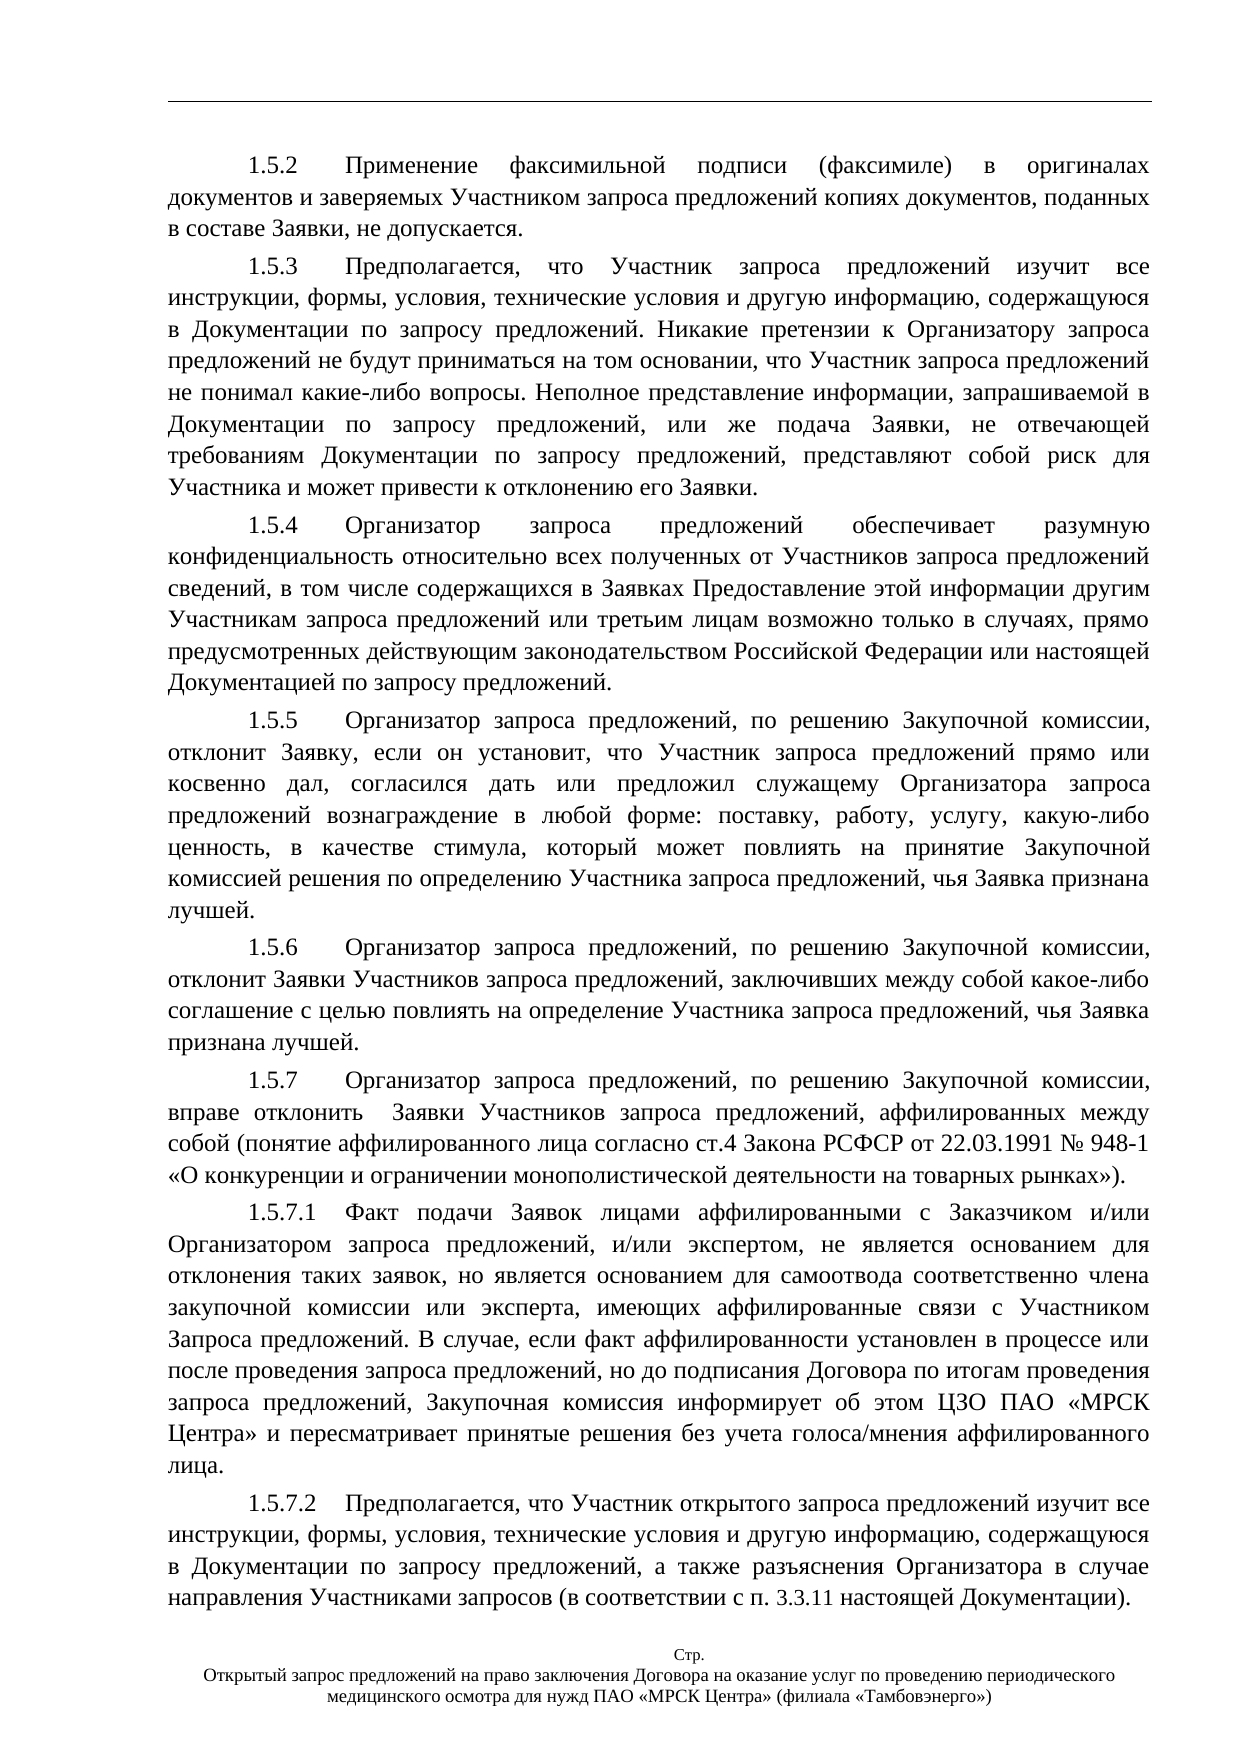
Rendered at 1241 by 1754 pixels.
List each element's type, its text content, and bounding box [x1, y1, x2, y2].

list Предполагается, что Участник запроса предложений изучит все инструкции, формы, условия, технические условия и другую информацию, содержащуюся в Документации по запросу предложений. Никакие претензии к Организатору запроса предложений не будут приниматься на том основании, что Участник запроса предложений не понимал какие-либо вопросы. Неполное представление информации, запрашиваемой в Документации по запросу предложений, или же подача Заявки, не отвечающей требованиям Документации по запросу предложений, представляют собой риск для Участника и может привести к отклонению его Заявки. [168, 251, 1150, 501]
list Применение факсимильной подписи (факсимиле) в оригиналах документов и заверяемых Участником запроса предложений копиях документов, поданных в составе Заявки, не допускается. [168, 150, 1150, 242]
list Организатор запроса предложений, по решению Закупочной комиссии, вправе отклонить Заявки Участников запроса предложений, аффилированных между собой (понятие аффилированного лица согласно ст.4 Закона РСФСР от 22.03.1991 № 948-1 «О конкуренции и ограничении монополистической деятельности на товарных рынках»). [168, 1065, 1150, 1188]
list Организатор запроса предложений, по решению Закупочной комиссии, отклонит Заявку, если он установит, что Участник запроса предложений прямо или косвенно дал, согласился дать или предложил служащему Организатора запроса предложений вознаграждение в любой форме: поставку, работу, услугу, какую-либо ценность, в качестве стимула, который может повлиять на принятие Закупочной комиссией решения по определению Участника запроса предложений, чья Заявка признана лучшей. [168, 705, 1150, 923]
list Предполагается, что Участник открытого запроса предложений изучит все инструкции, формы, условия, технические условия и другую информацию, содержащуюся в Документации по запросу предложений, а также разъяснения Организатора в случае направления Участниками запросов (в соответствии с п. 3.3.11 настоящей Документации). [168, 1488, 1150, 1611]
list Организатор запроса предложений, по решению Закупочной комиссии, отклонит Заявки Участников запроса предложений, заключивших между собой какое-либо соглашение с целью повлиять на определение Участника запроса предложений, чья Заявка признана лучшей. [168, 932, 1150, 1056]
list Факт подачи Заявок лицами аффилированными с Заказчиком и/или Организатором запроса предложений, и/или экспертом, не является основанием для отклонения таких заявок, но является основанием для самоотвода соответственно члена закупочной комиссии или эксперта, имеющих аффилированные связи с Участником Запроса предложений. В случае, если факт аффилированности установлен в процессе или после проведения запроса предложений, но до подписания Договора по итогам проведения запроса предложений, Закупочная комиссия информирует об этом ЦЗО ПАО «МРСК Центра» и пересматривает принятые решения без учета голоса/мнения аффилированного лица. [168, 1197, 1150, 1479]
list Организатор запроса предложений обеспечивает разумную конфиденциальность относительно всех полученных от Участников запроса предложений сведений, в том числе содержащихся в Заявках Предоставление этой информации другим Участникам запроса предложений или третьим лицам возможно только в случаях, прямо предусмотренных действующим законодательством Российской Федерации или настоящей Документацией по запросу предложений. [168, 510, 1150, 696]
